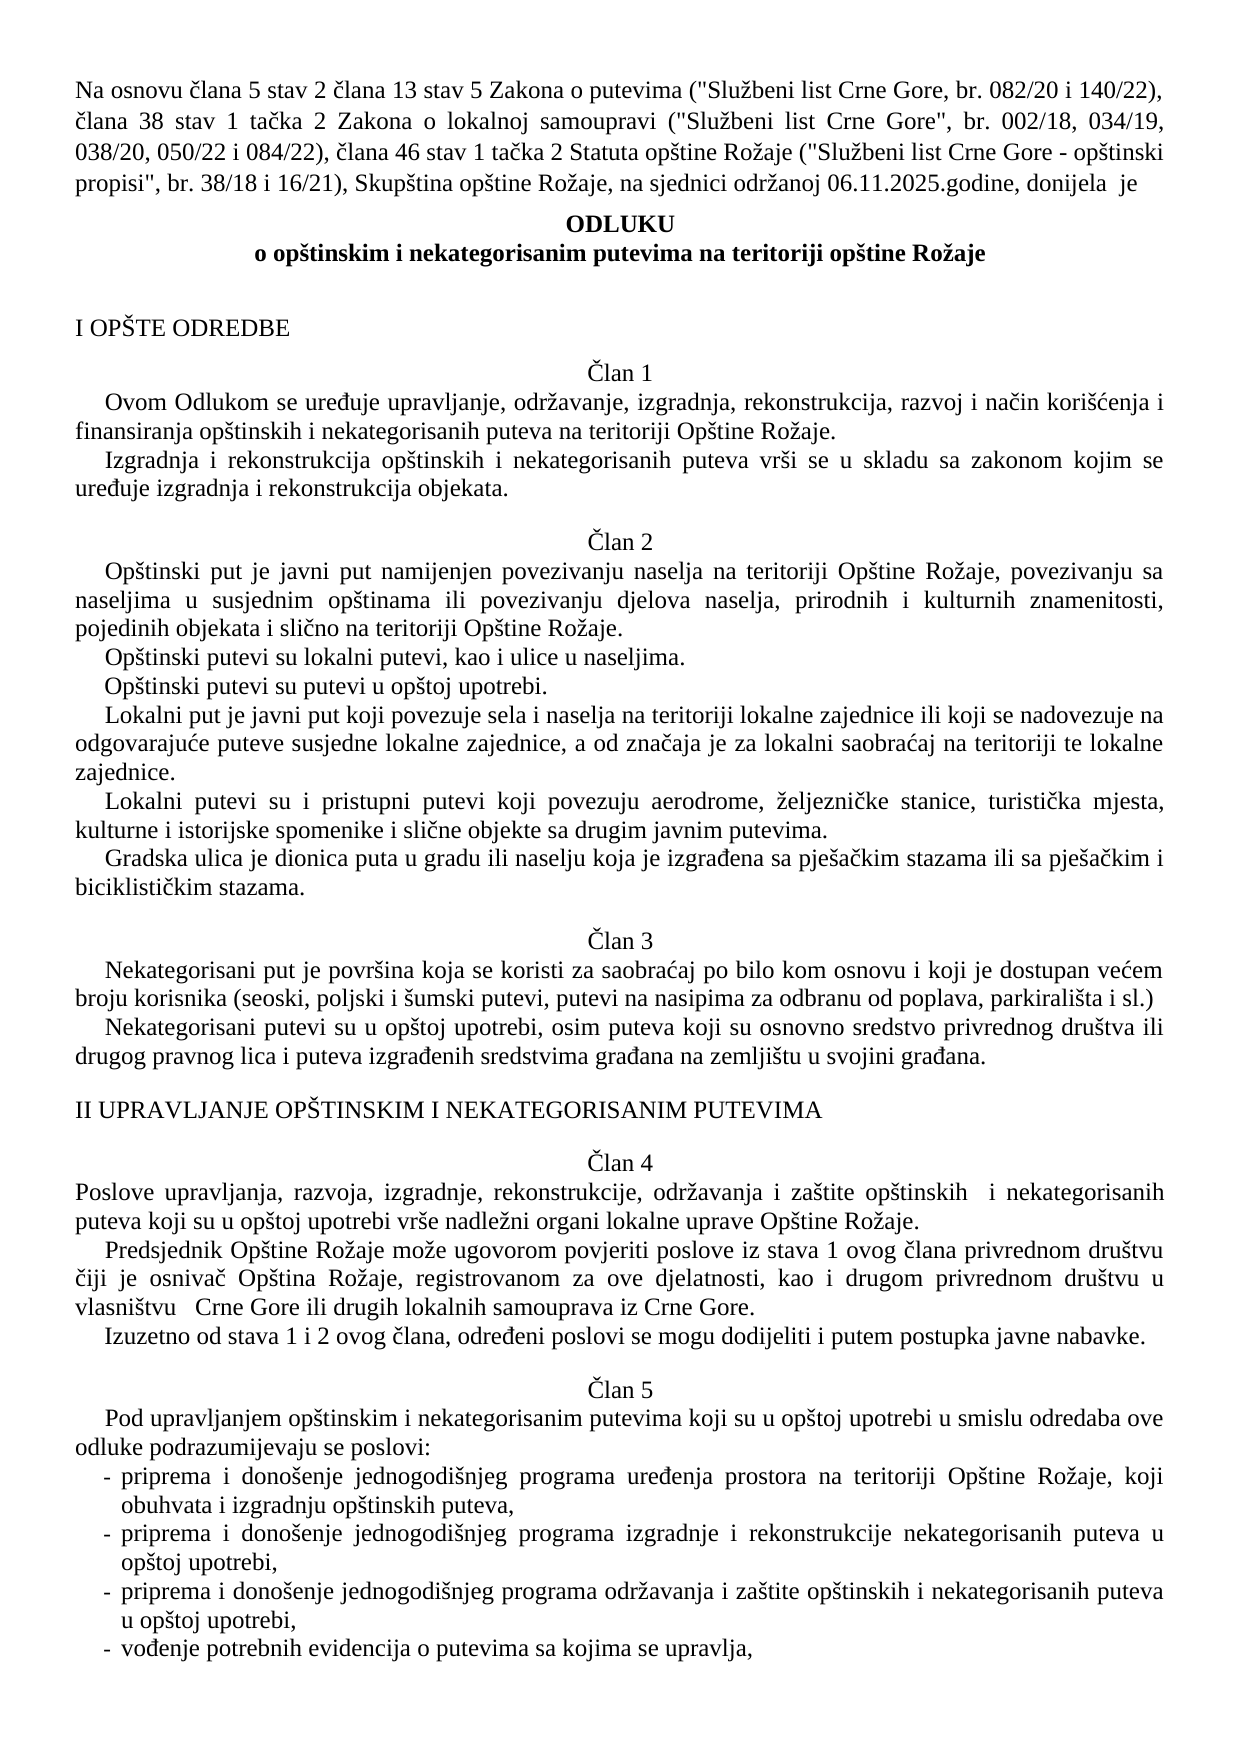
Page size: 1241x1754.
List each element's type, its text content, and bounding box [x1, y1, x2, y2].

text Izuzetno od stava 1 i 2 ovog člana, određeni poslovi se mogu dodijeliti i putem postupka javne nabavke. [104, 1321, 1165, 1350]
subtitle Član 3 [75, 926, 1165, 955]
text Nekategorisani putevi su u opštoj upotrebi, osim puteva koji su osnovno sredstvo privrednog društva ili drugog pravnog lica i puteva izgrađenih sredstvima građana na zemljištu u svojini građana. [75, 1012, 1165, 1070]
text Poslove upravljanja, razvoja, izgradnje, rekonstrukcije, održavanja i zaštite opštinskih i nekategorisanih puteva koji su u opštoj upotrebi vrše nadležni organi lokalne uprave Opštine Rožaje. [75, 1177, 1165, 1235]
text Predsjednik Opštine Rožaje može ugovorom povjeriti poslove iz stava 1 ovog člana privrednom društvu čiji je osnivač Opština Rožaje, registrovanom za ove djelatnosti, kao i drugom privrednom društvu u vlasništvu Crne Gore ili drugih lokalnih samouprava iz Crne Gore. [75, 1235, 1165, 1321]
list priprema i donošenje jednogodišnjeg programa održavanja i zaštite opštinskih i nekategorisanih puteva u opštoj upotrebi, [103, 1576, 1165, 1633]
text Opštinski putevi su putevi u opštoj upotrebi. [104, 671, 1165, 700]
subtitle Član 4 [75, 1148, 1165, 1177]
subtitle II UPRAVLJANJE OPŠTINSKIM I NEKATEGORISANIM PUTEVIMA [75, 1095, 1165, 1123]
text Izgradnja i rekonstrukcija opštinskih i nekategorisanih puteva vrši se u skladu sa zakonom kojim se uređuje izgradnja i rekonstrukcija objekata. [75, 445, 1165, 502]
text Na osnovu člana 5 stav 2 člana 13 stav 5 Zakona o putevima ("Službeni list Crne Gore, br. 082/20 i 140/22), člana 38 stav 1 tačka 2 Zakona o lokalnoj samoupravi ("Službeni list Crne Gore", br. 002/18, 034/19, 038/20, 050/22 i 084/22), člana 46 stav 1 tačka 2 Statuta opštine Rožaje ("Službeni list Crne Gore - opštinski propisi", br. 38/18 i 16/21), Skupština opštine Rožaje, na sjednici održanoj 06.11.2025.godine, donijela je [75, 75, 1165, 197]
text Gradska ulica je dionica puta u gradu ili naselju koja je izgrađena sa pješačkim stazama ili sa pješačkim i biciklističkim stazama. [75, 843, 1165, 901]
text I OPŠTE ODREDBE [75, 313, 1165, 341]
text Nekategorisani put je površina koja se koristi za saobraćaj po bilo kom osnovu i koji je dostupan većem broju korisnika (seoski, poljski i šumski putevi, putevi na nasipima za odbranu od poplava, parkirališta i sl.) [75, 955, 1165, 1012]
subtitle Član 5 [75, 1375, 1165, 1403]
text Lokalni put je javni put koji povezuje sela i naselja na teritoriji lokalne zajednice ili koji se nadovezuje na odgovarajuće puteve susjedne lokalne zajednice, a od značaja je za lokalni saobraćaj na teritoriji te lokalne zajednice. [75, 700, 1165, 786]
text o opštinskim i nekategorisanim putevima na teritoriji opštine Rožaje [75, 238, 1165, 267]
list priprema i donošenje jednogodišnjeg programa izgradnje i rekonstrukcije nekategorisanih puteva u opštoj upotrebi, [103, 1518, 1165, 1576]
text Član 1 [75, 358, 1165, 387]
text Pod upravljanjem opštinskim i nekategorisanim putevima koji su u opštoj upotrebi u smislu odredaba ove odluke podrazumijevaju se poslovi: [75, 1403, 1165, 1461]
list priprema i donošenje jednogodišnjeg programa uređenja prostora na teritoriji Opštine Rožaje, koji obuhvata i izgradnju opštinskih puteva, [103, 1461, 1165, 1518]
text ODLUKU [75, 209, 1165, 238]
text Opštinski put je javni put namijenjen povezivanju naselja na teritoriji Opštine Rožaje, povezivanju sa naseljima u susjednim opštinama ili povezivanju djelova naselja, prirodnih i kulturnih znamenitosti, pojedinih objekata i slično na teritoriji Opštine Rožaje. [75, 556, 1165, 642]
text Ovom Odlukom se uređuje upravljanje, održavanje, izgradnja, rekonstrukcija, razvoj i način korišćenja i finansiranja opštinskih i nekategorisanih puteva na teritoriji Opštine Rožaje. [75, 387, 1165, 445]
list vođenje potrebnih evidencija o putevima sa kojima se upravlja, [103, 1633, 1165, 1662]
text Lokalni putevi su i pristupni putevi koji povezuju aerodrome, željezničke stanice, turistička mjesta, kulturne i istorijske spomenike i slične objekte sa drugim javnim putevima. [75, 786, 1165, 843]
text Opštinski putevi su lokalni putevi, kao i ulice u naseljima. [75, 642, 1165, 671]
subtitle Član 2 [75, 527, 1165, 556]
